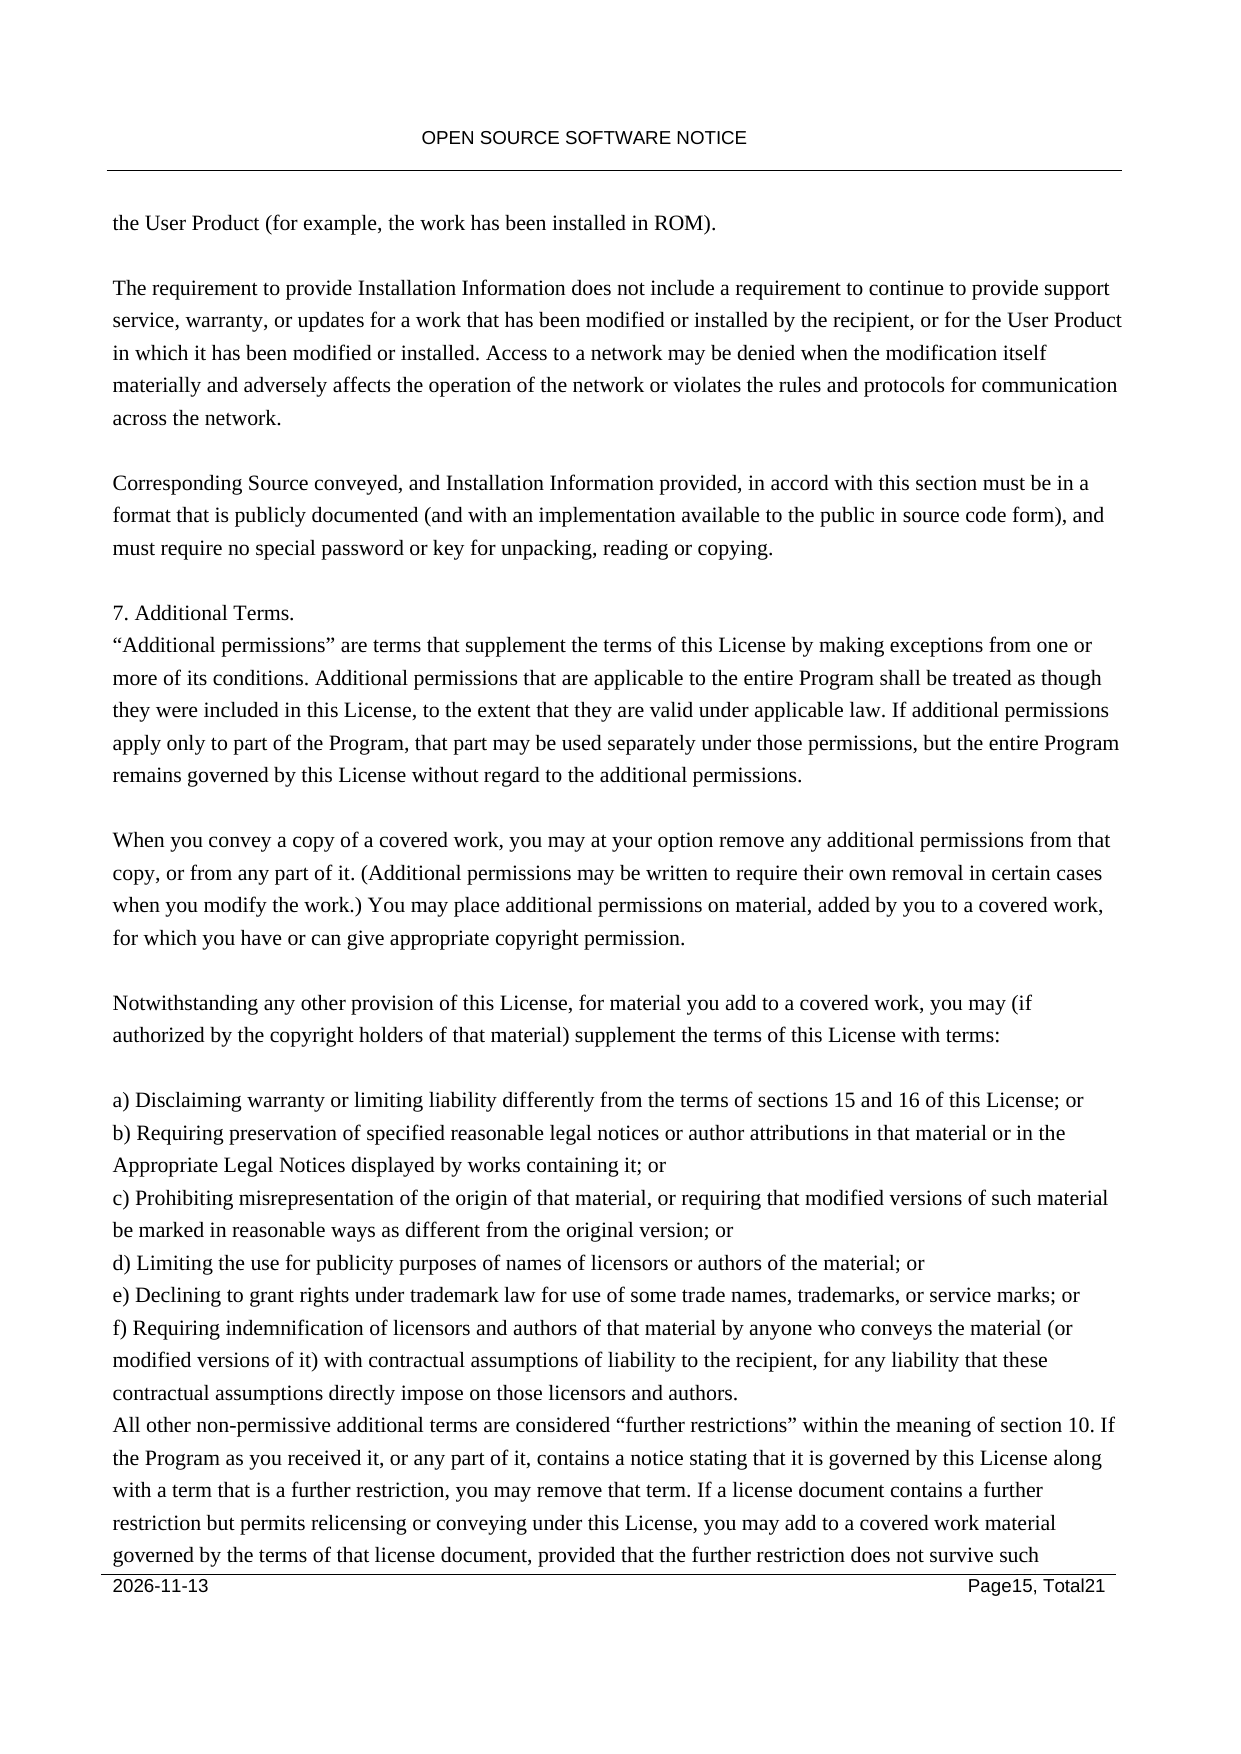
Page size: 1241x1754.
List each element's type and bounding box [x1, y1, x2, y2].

text [112, 206, 1128, 1571]
